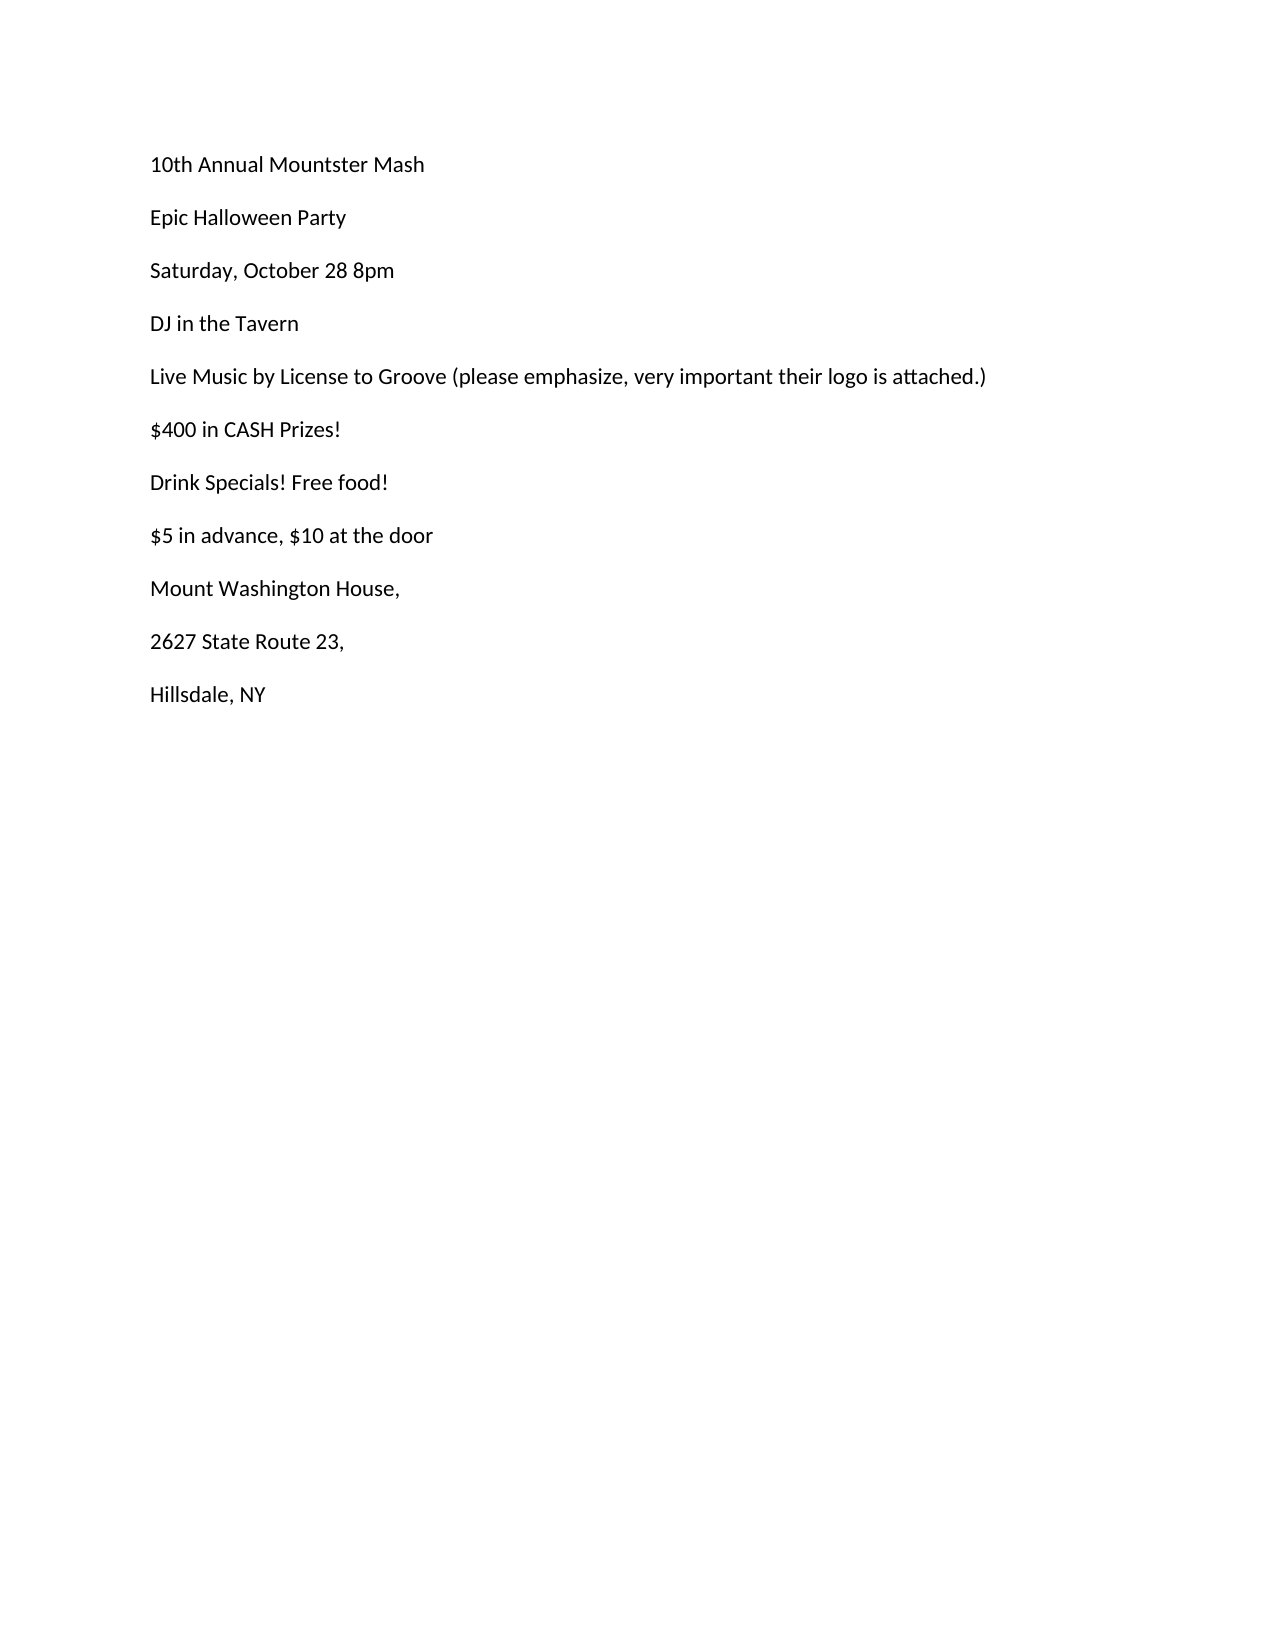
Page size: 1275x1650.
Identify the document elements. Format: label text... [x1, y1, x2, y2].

text 10th Annual Mountster Mash [150, 150, 1125, 178]
text $5 in advance, $10 at the door [150, 521, 1125, 549]
text Hillsdale, NY [150, 680, 1125, 708]
text Live Music by License to Groove (please emphasize, very important their logo is attached.) [150, 362, 1125, 390]
text 2627 State Route 23, [150, 627, 1125, 655]
text $400 in CASH Prizes! [150, 415, 1125, 443]
text Drink Specials! Free food! [150, 468, 1125, 496]
text Mount Washington House, [150, 574, 1125, 602]
text DJ in the Tavern [150, 309, 1125, 337]
text Saturday, October 28 8pm [150, 256, 1125, 284]
text Epic Halloween Party [150, 203, 1125, 231]
